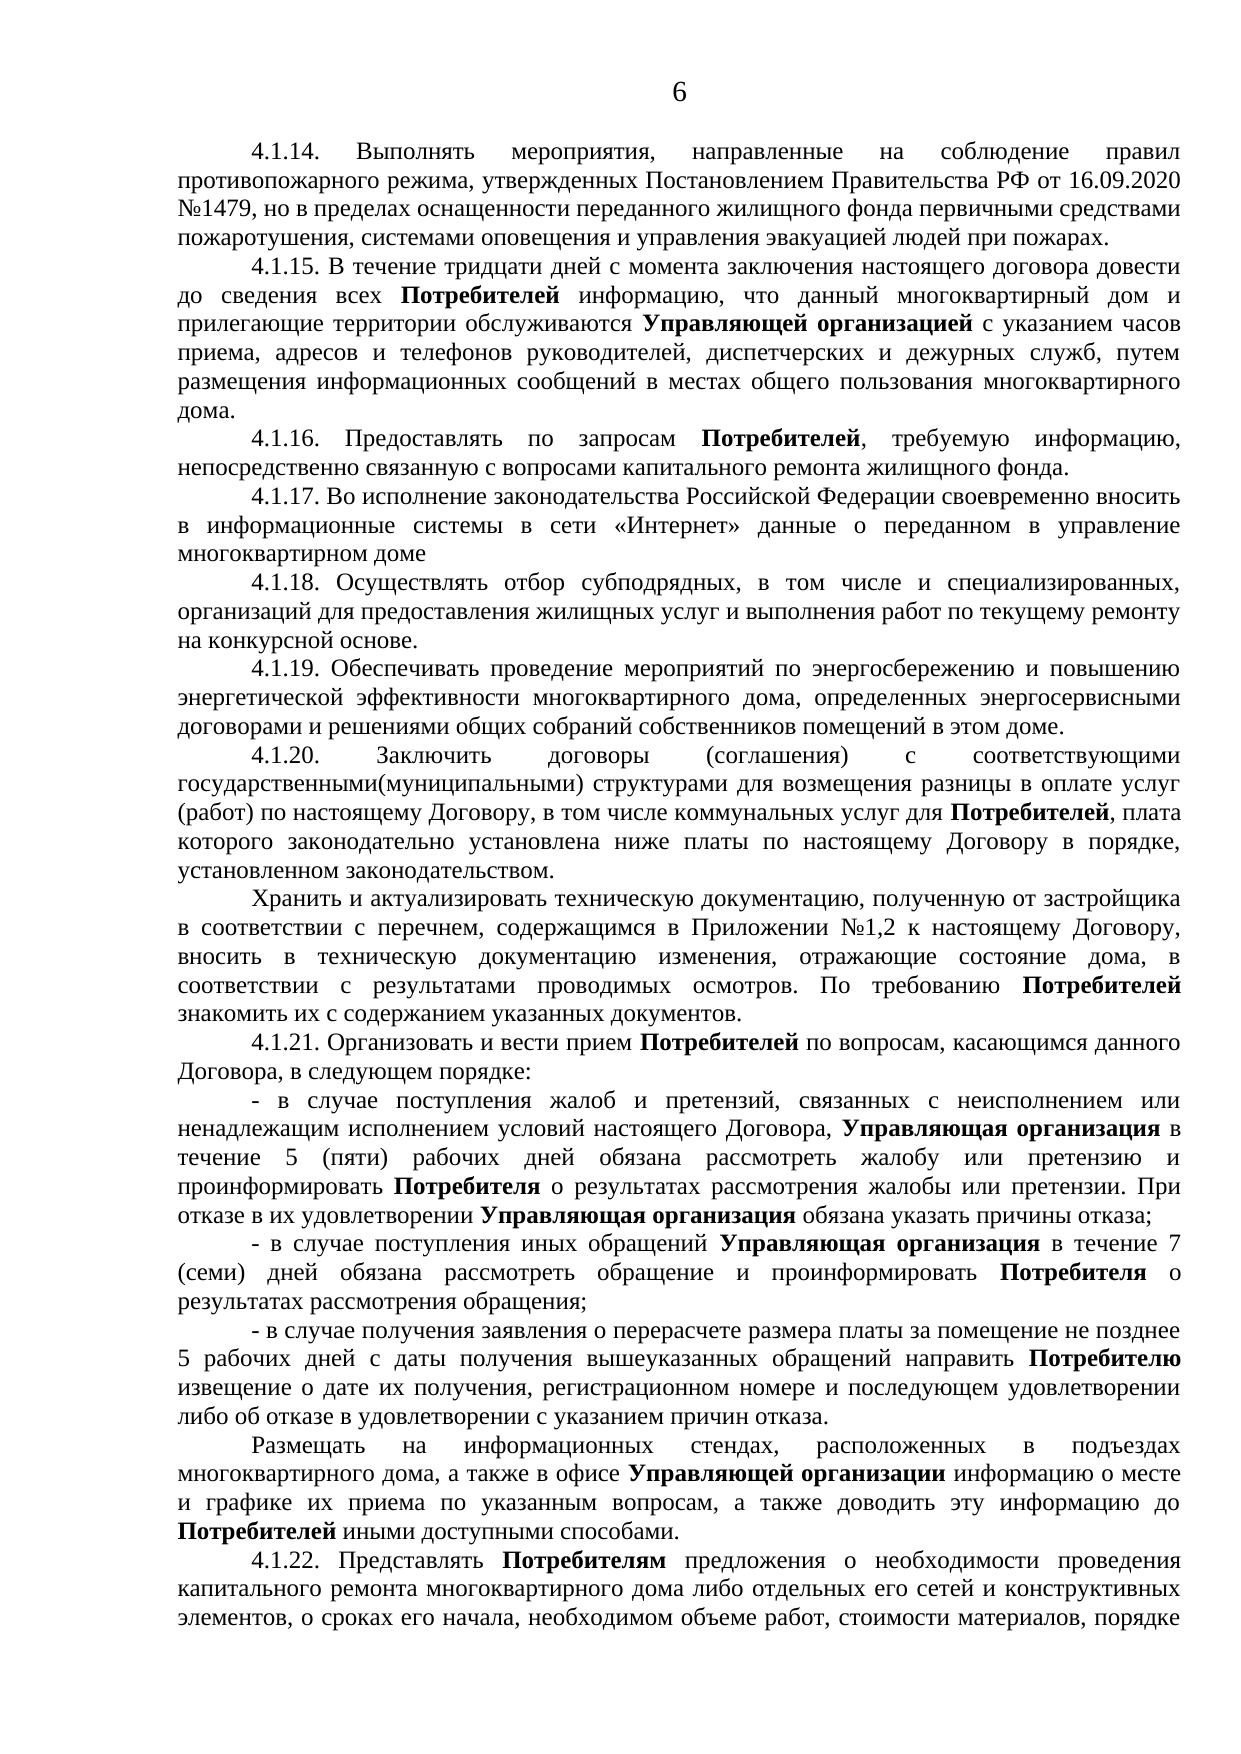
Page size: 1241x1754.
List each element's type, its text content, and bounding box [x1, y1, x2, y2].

text 4.1.16. Предоставлять по запросам Потребителей, требуемую информацию, непосредственно связанную с вопросами капитального ремонта жилищного фонда. [177, 423, 1181, 481]
text Хранить и актуализировать техническую документацию, полученную от застройщика в соответствии с перечнем, содержащимся в Приложении №1,2 к настоящему Договору, вносить в техническую документацию изменения, отражающие состояние дома, в соответствии с результатами проводимых осмотров. По требованию Потребителей знакомить их с содержанием указанных документов. [177, 883, 1181, 1027]
text 4.1.14. Выполнять мероприятия, направленные на соблюдение правил противопожарного режима, утвержденных Постановлением Правительства РФ от 16.09.2020 №1479, но в пределах оснащенности переданного жилищного фонда первичными средствами пожаротушения, системами оповещения и управления эвакуацией людей при пожарах. [177, 136, 1181, 251]
text 4.1.18. Осуществлять отбор субподрядных, в том числе и специализированных, организаций для предоставления жилищных услуг и выполнения работ по текущему ремонту на конкурсной основе. [177, 567, 1181, 653]
text - в случае получения заявления о перерасчете размера платы за помещение не позднее 5 рабочих дней с даты получения вышеуказанных обращений направить Потребителю извещение о дате их получения, регистрационном номере и последующем удовлетворении либо об отказе в удовлетворении с указанием причин отказа. [177, 1315, 1181, 1430]
text - в случае поступления жалоб и претензий, связанных с неисполнением или ненадлежащим исполнением условий настоящего Договора, Управляющая организация в течение 5 (пяти) рабочих дней обязана рассмотреть жалобу или претензию и проинформировать Потребителя о результатах рассмотрения жалобы или претензии. При отказе в их удовлетворении Управляющая организация обязана указать причины отказа; [177, 1085, 1181, 1228]
text 4.1.19. Обеспечивать проведение мероприятий по энергосбережению и повышению энергетической эффективности многоквартирного дома, определенных энергосервисными договорами и решениями общих собраний собственников помещений в этом доме. [177, 653, 1181, 740]
text 4.1.21. Организовать и вести прием Потребителей по вопросам, касающимся данного Договора, в следующем порядке: [177, 1027, 1181, 1085]
text 4.1.15. В течение тридцати дней с момента заключения настоящего договора довести до сведения всех Потребителей информацию, что данный многоквартирный дом и прилегающие территории обслуживаются Управляющей организацией с указанием часов приема, адресов и телефонов руководителей, диспетчерских и дежурных служб, путем размещения информационных сообщений в местах общего пользования многоквартирного дома. [177, 251, 1181, 423]
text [177, 1545, 1181, 1631]
text 4.1.17. Во исполнение законодательства Российской Федерации своевременно вносить в информационные системы в сети «Интернет» данные о переданном в управление многоквартирном доме [177, 481, 1181, 567]
text - в случае поступления иных обращений Управляющая организация в течение 7 (семи) дней обязана рассмотреть обращение и проинформировать Потребителя о результатах рассмотрения обращения; [177, 1228, 1181, 1315]
text Размещать на информационных стендах, расположенных в подъездах многоквартирного дома, а также в офисе Управляющей организации информацию о месте и графике их приема по указанным вопросам, а также доводить эту информацию до Потребителей иными доступными способами. [177, 1430, 1181, 1545]
text 4.1.20. Заключить договоры (соглашения) с соответствующими государственными(муниципальными) структурами для возмещения разницы в оплате услуг (работ) по настоящему Договору, в том числе коммунальных услуг для Потребителей, плата которого законодательно установлена ниже платы по настоящему Договору в порядке, установленном законодательством. [177, 740, 1181, 883]
